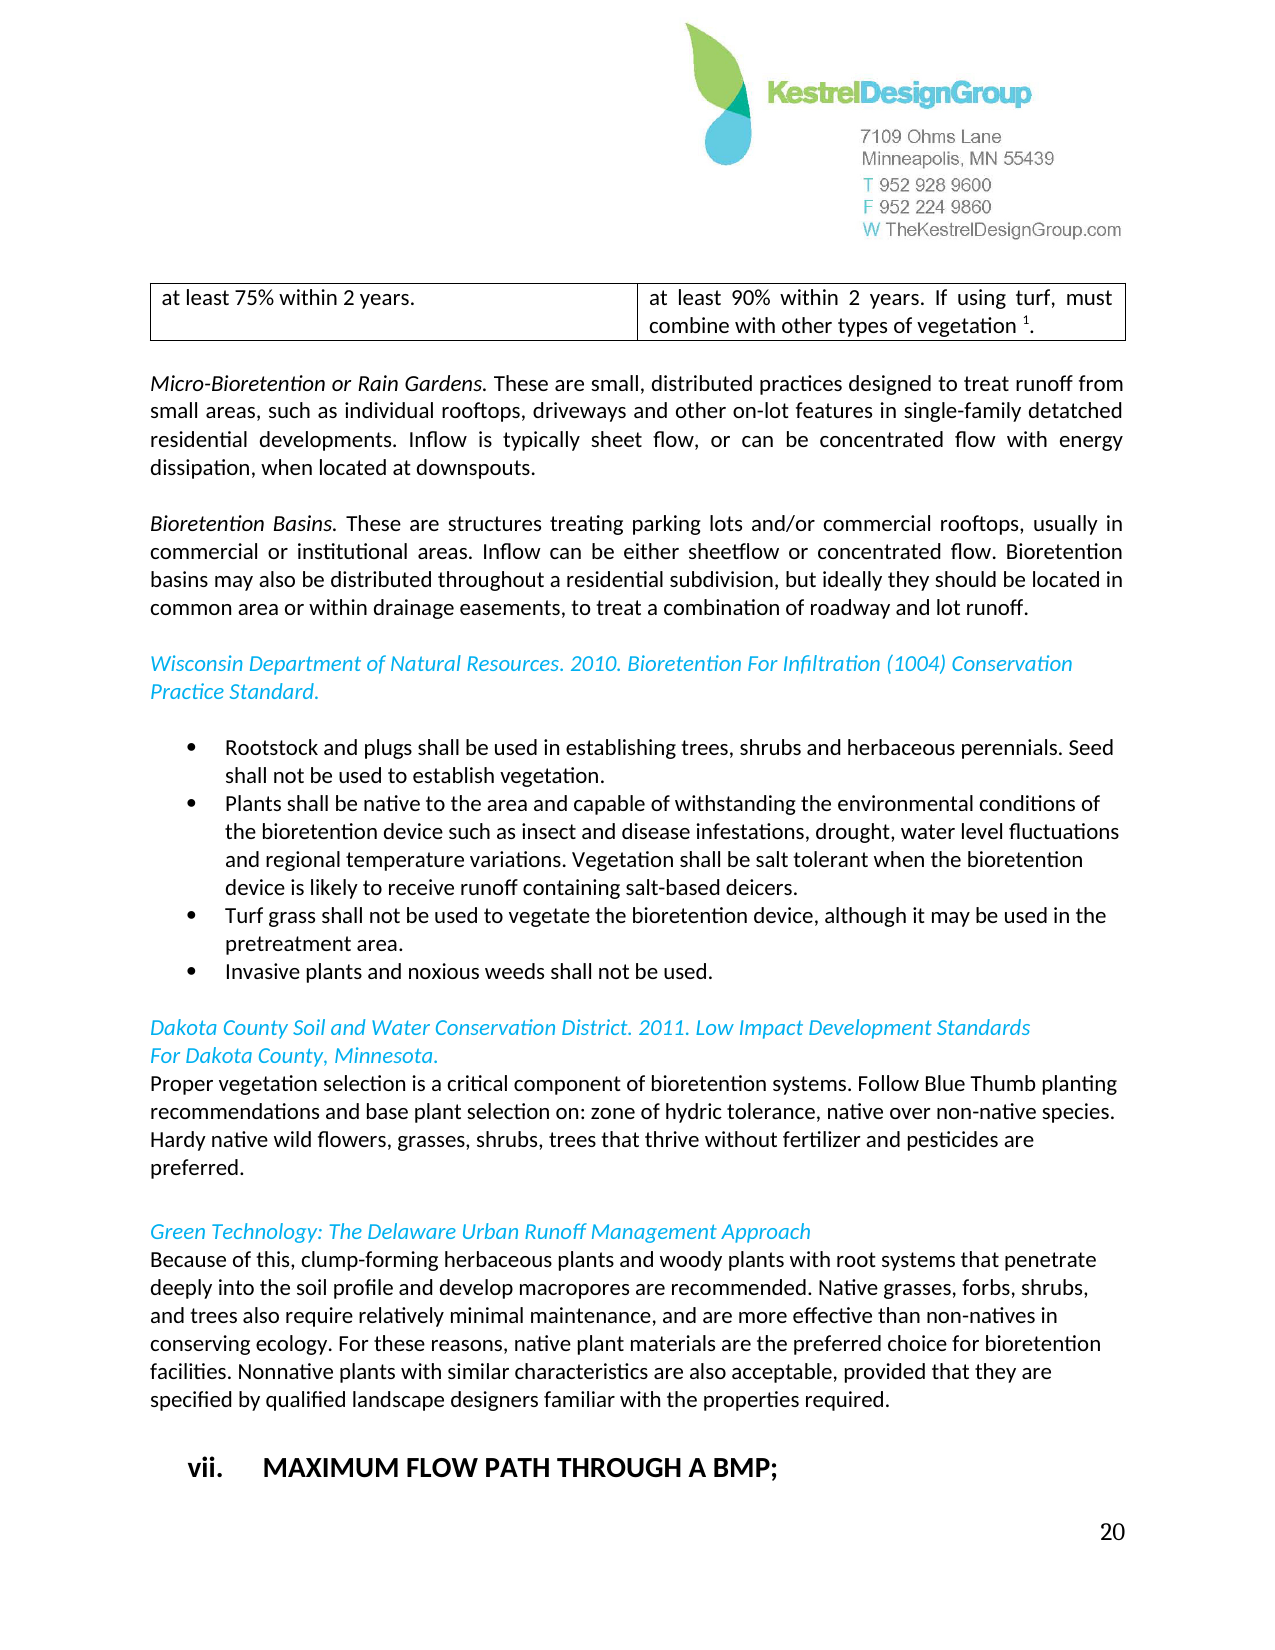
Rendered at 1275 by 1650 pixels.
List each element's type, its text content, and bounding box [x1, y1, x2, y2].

text Micro-Bioretention or Rain Gardens. These are small, distributed practices designed to treat runoff from small areas, such as individual rooftops, driveways and other on-lot features in single-family detatched residential developments. Inflow is typically sheet flow, or can be concentrated flow with energy dissipation, when located at downspouts. [150, 369, 1125, 481]
picture [677, 15, 1130, 246]
text For Dakota County, Minnesota. [150, 1041, 1125, 1069]
text Proper vegetation selection is a critical component of bioretention systems. Follow Blue Thumb planting recommendations and base plant selection on: zone of hydric tolerance, native over non-native species. Hardy native wild flowers, grasses, shrubs, trees that thrive without fertilizer and pesticides are preferred. [150, 1069, 1125, 1181]
list Turf grass shall not be used to vegetate the bioretention device, although it may be used in the pretreatment area. [187, 901, 1125, 957]
list MAXIMUM FLOW PATH THROUGH A BMP; [187, 1449, 1125, 1484]
text Dakota County Soil and Water Conservation District. 2011. Low Impact Development Standards [150, 1013, 1125, 1041]
list Invasive plants and noxious weeds shall not be used. [187, 957, 1125, 985]
text Because of this, clump-forming herbaceous plants and woody plants with root systems that penetrate deeply into the soil profile and develop macropores are recommended. Native grasses, forbs, shrubs, and trees also require relatively minimal maintenance, and are more effective than non-natives in conserving ecology. For these reasons, native plant materials are the preferred choice for bioretention facilities. Nonnative plants with similar characteristics are also acceptable, provided that they are specified by qualified landscape designers familiar with the properties required. [150, 1245, 1125, 1413]
text Wisconsin Department of Natural Resources. 2010. Bioretention For Infiltration (1004) Conservation Practice Standard. [150, 649, 1125, 705]
text Bioretention Basins. These are structures treating parking lots and/or commercial rooftops, usually in commercial or institutional areas. Inflow can be either sheetflow or concentrated flow. Bioretention basins may also be distributed throughout a residential subdivision, but ideally they should be located in common area or within drainage easements, to treat a combination of roadway and lot runoff. [150, 509, 1125, 621]
list Rootstock and plugs shall be used in establishing trees, shrubs and herbaceous perennials. Seed shall not be used to establish vegetation. [187, 733, 1125, 789]
text Green Technology: The Delaware Urban Runoff Management Approach [150, 1217, 1125, 1245]
list Plants shall be native to the area and capable of withstanding the environmental conditions of the bioretention device such as insect and disease infestations, drought, water level fluctuations and regional temperature variations. Vegetation shall be salt tolerant when the bioretention device is likely to receive runoff containing salt-based deicers. [187, 789, 1125, 901]
